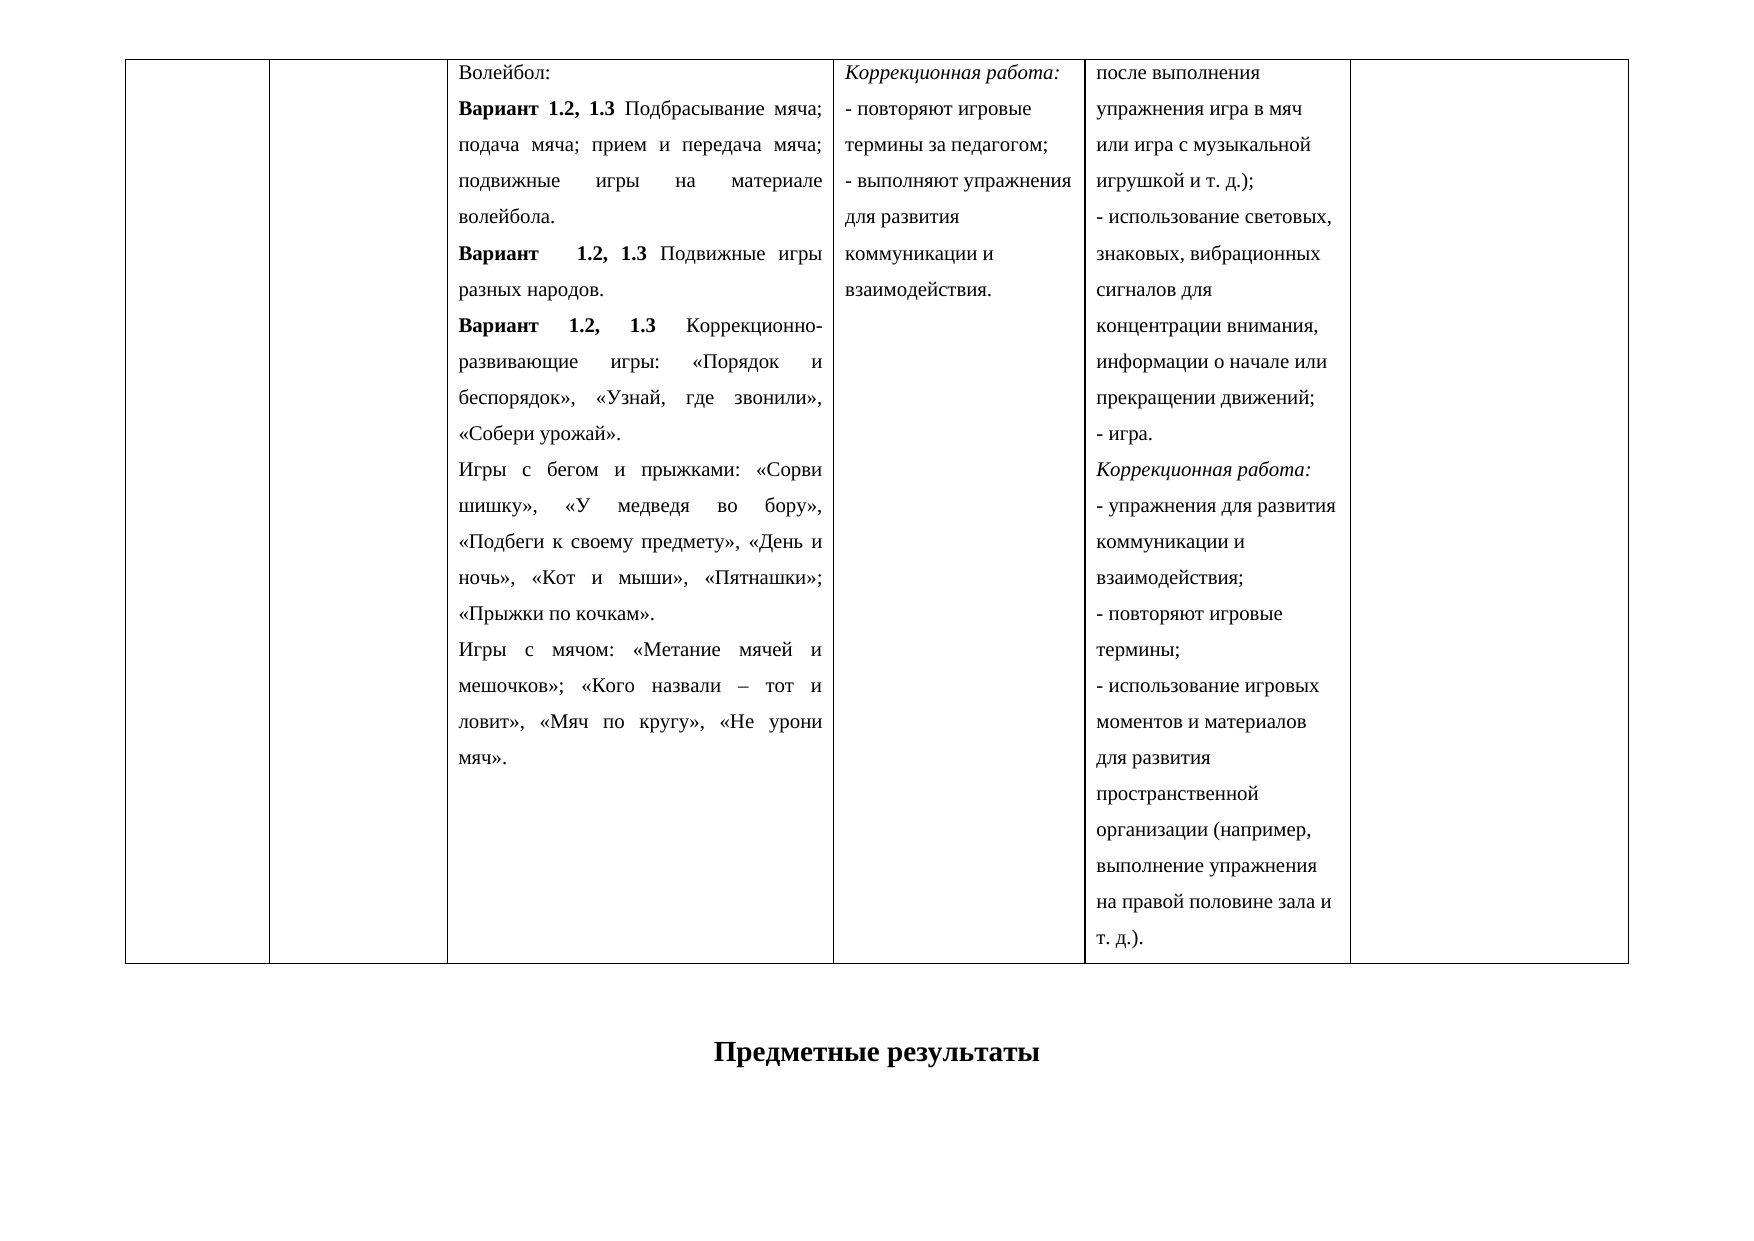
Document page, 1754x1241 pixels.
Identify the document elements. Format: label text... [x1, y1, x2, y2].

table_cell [834, 60, 1084, 962]
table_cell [1086, 60, 1350, 962]
text Предметные результаты [118, 1034, 1636, 1068]
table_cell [126, 60, 269, 962]
table_cell [1351, 60, 1628, 962]
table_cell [270, 60, 447, 962]
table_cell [448, 60, 833, 962]
